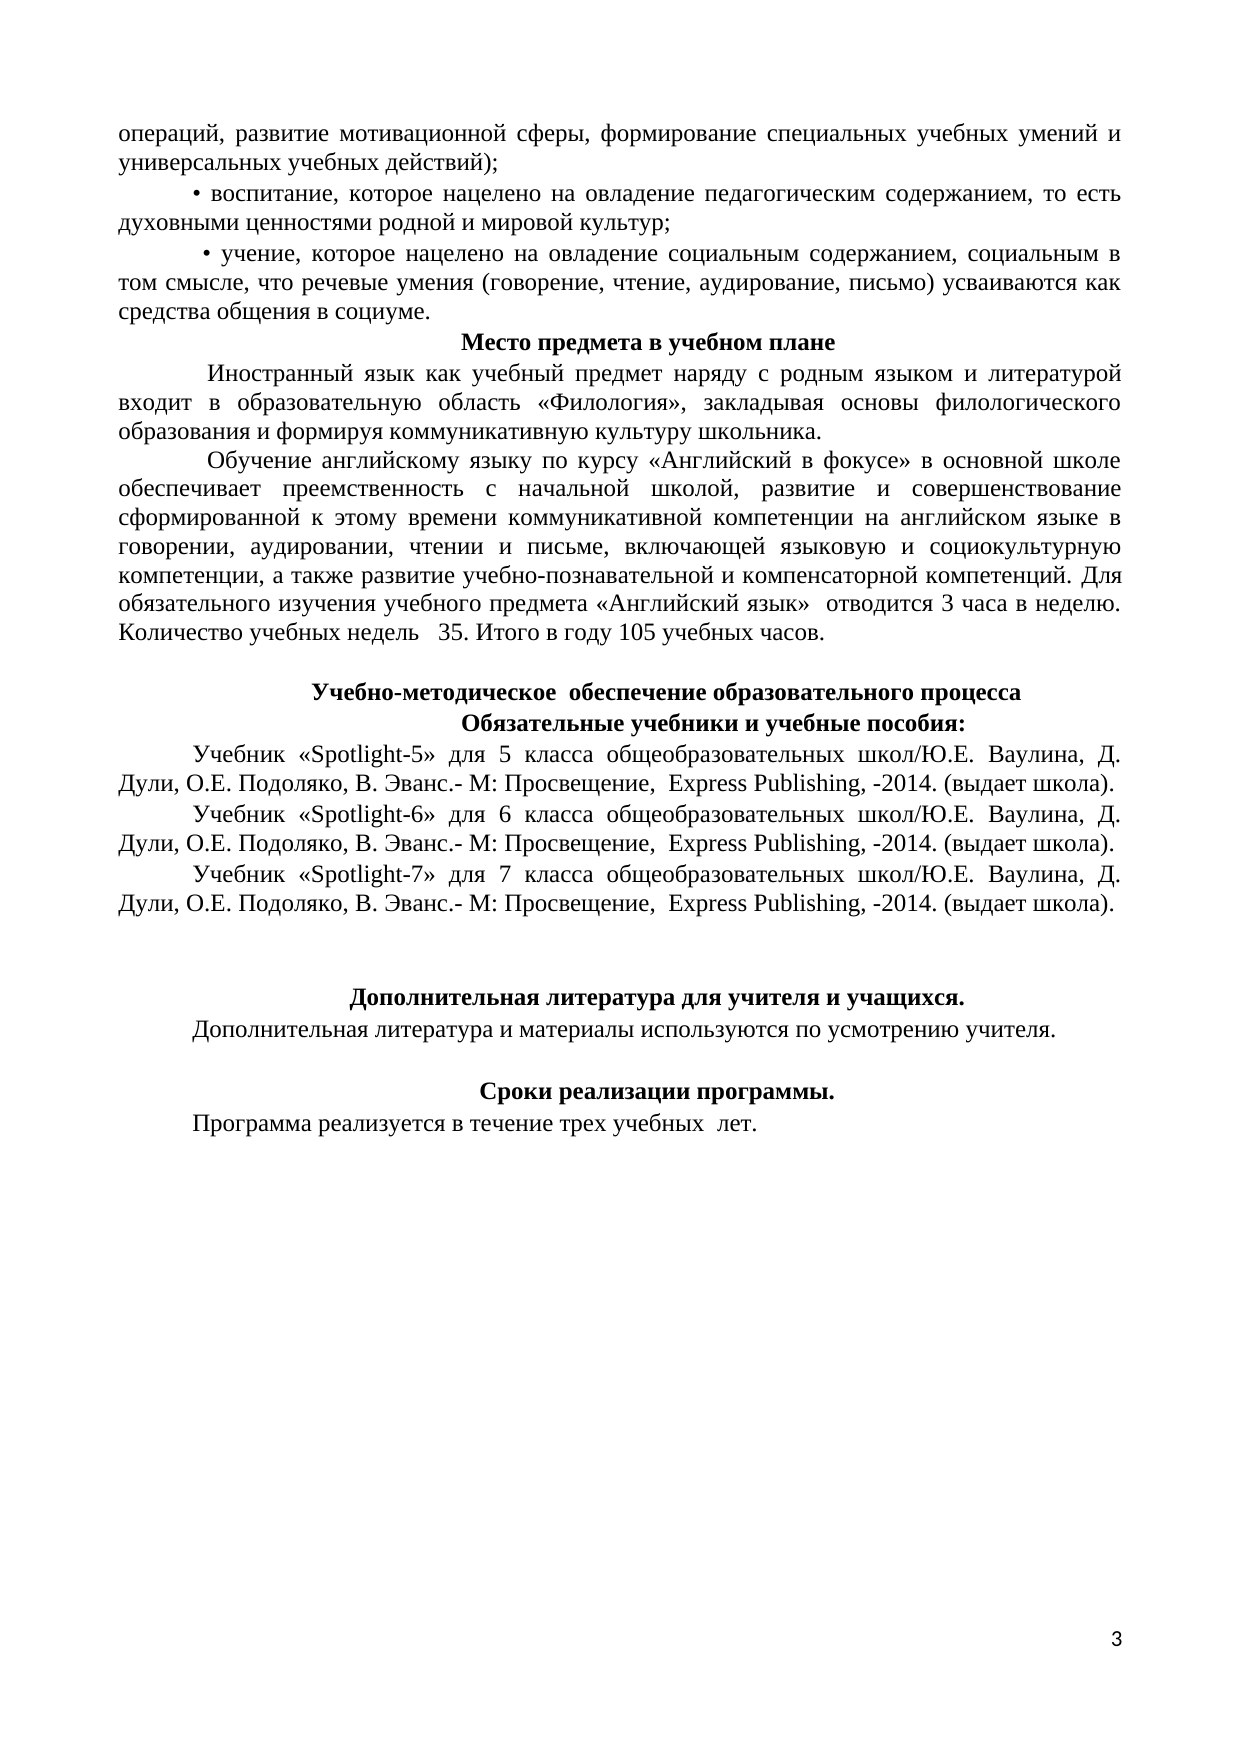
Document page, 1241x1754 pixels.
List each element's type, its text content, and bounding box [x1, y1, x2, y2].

text Учебник «Spotlight-5» для 5 класса общеобразовательных школ/Ю.Е. Ваулина, Д. Дули, О.Е. Подоляко, В. Эванс.- М: Просвещение, Express Publishing, -2014. (выдает школа). [118, 739, 1122, 797]
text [118, 118, 1122, 176]
text Обязательные учебники и учебные пособия: [118, 708, 1122, 737]
text Место предмета в учебном плане [118, 327, 1122, 356]
text Учебно-методическое обеспечение образовательного процесса [118, 677, 1122, 705]
text • учение, которое нацелено на овладение социальным содержанием, социальным в том смысле, что речевые умения (говорение, чтение, аудирование, письмо) усваиваются как средства общения в социуме. [118, 238, 1122, 324]
text Учебник «Spotlight-7» для 7 класса общеобразовательных школ/Ю.Е. Ваулина, Д. Дули, О.Е. Подоляко, В. Эванс.- М: Просвещение, Express Publishing, -2014. (выдает школа). [118, 859, 1122, 917]
text • воспитание, которое нацелено на овладение педагогическим содержанием, то есть духовными ценностями родной и мировой культур; [118, 178, 1122, 236]
text Обучение английскому языку по курсу «Английский в фокусе» в основной школе обеспечивает преемственность с начальной школой, развитие и совершенствование сформированной к этому времени коммуникативной компетенции на английском языке в говорении, аудировании, чтении и письме, включающей языковую и социокультурную компетенции, а также развитие учебно-познавательной и компенсаторной компетенций. Для обязательного изучения учебного предмета «Английский язык» отводится 3 часа в неделю. Количество учебных недель 35. Итого в году 105 учебных часов. [118, 445, 1122, 646]
text Дополнительная литература и материалы используются по усмотрению учителя. [118, 1014, 1122, 1042]
text Сроки реализации программы. [118, 1076, 1122, 1105]
text Дополнительная литература для учителя и учащихся. [118, 982, 1122, 1011]
text Программа реализуется в течение трех учебных лет. [118, 1108, 1122, 1137]
text Учебник «Spotlight-6» для 6 класса общеобразовательных школ/Ю.Е. Ваулина, Д. Дули, О.Е. Подоляко, В. Эванс.- М: Просвещение, Express Publishing, -2014. (выдает школа). [118, 799, 1122, 857]
text Иностранный язык как учебный предмет наряду с родным языком и литературой входит в образовательную область «Филология», закладывая основы филологического образования и формируя коммуникативную культуру школьника. [118, 358, 1122, 445]
